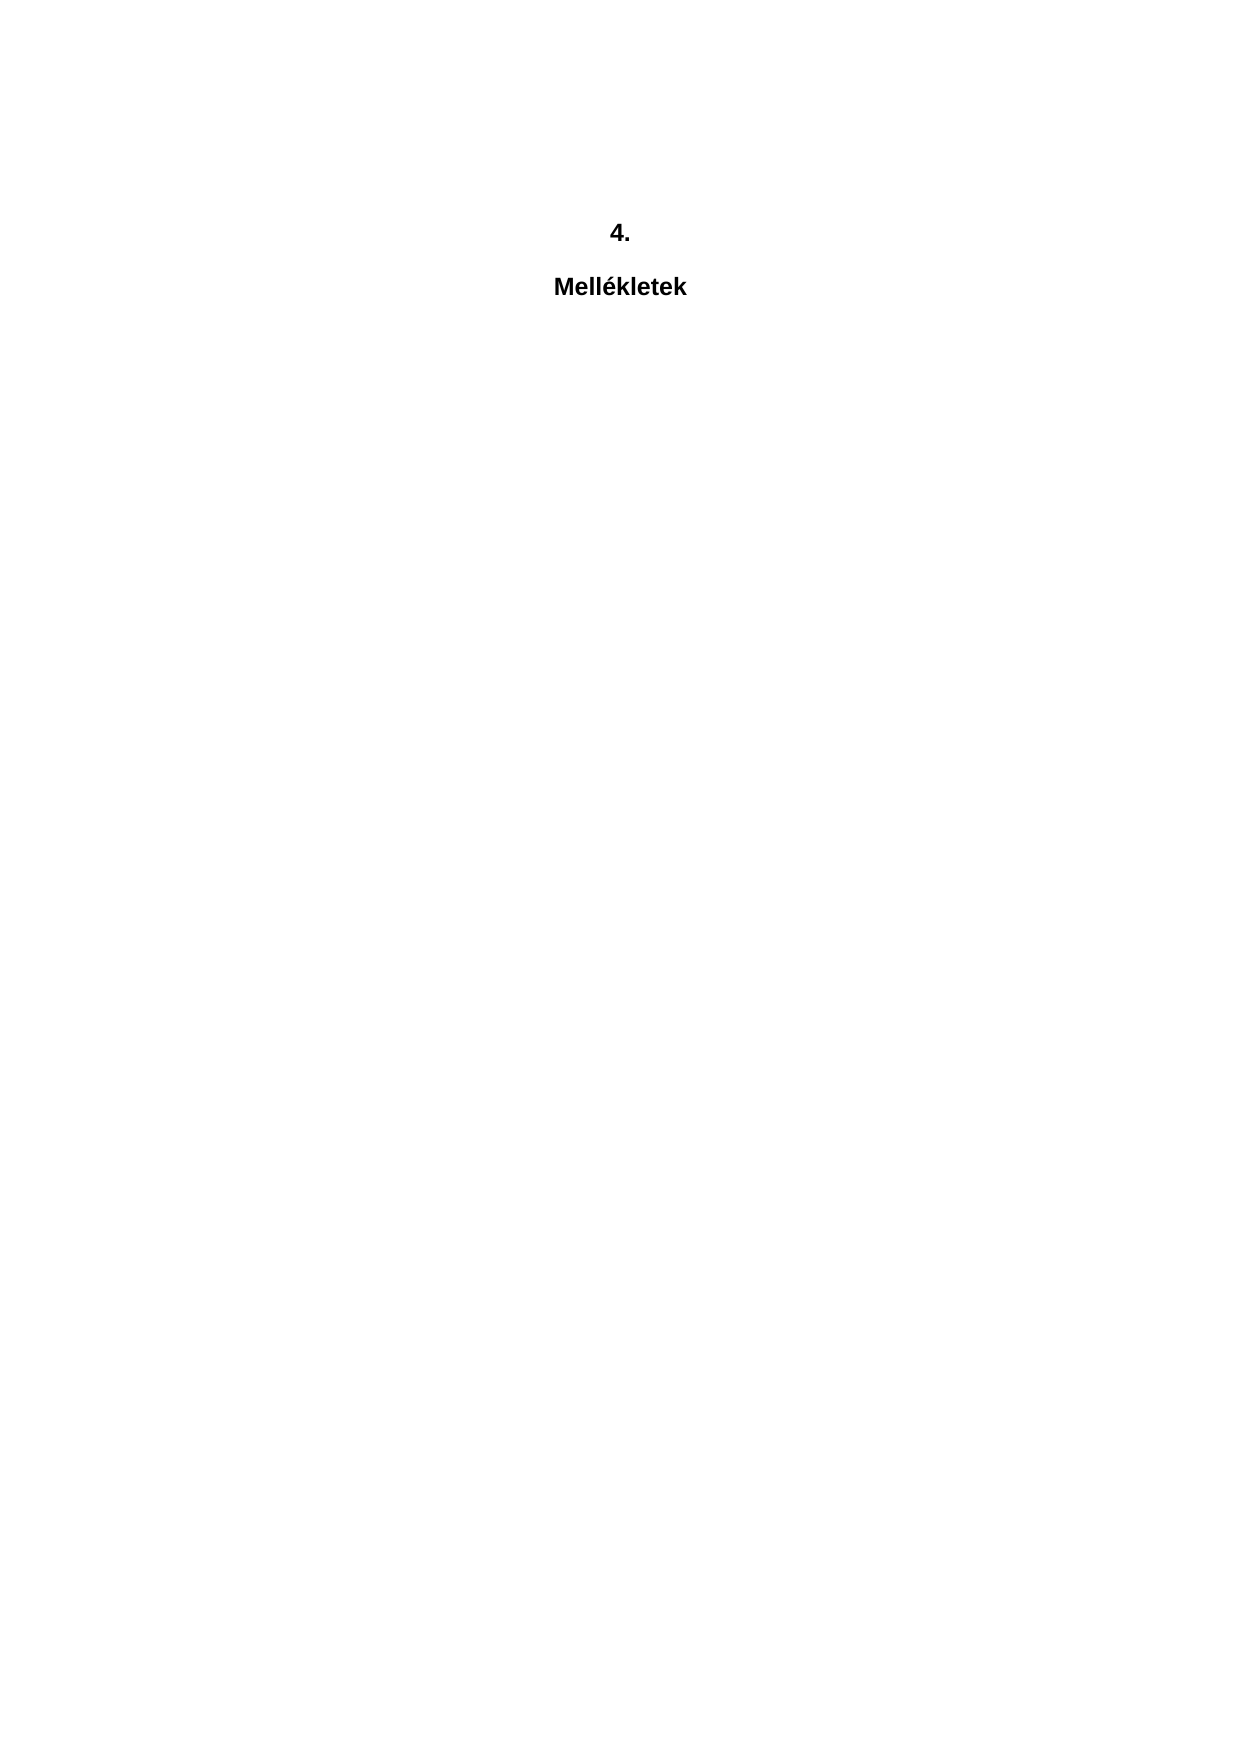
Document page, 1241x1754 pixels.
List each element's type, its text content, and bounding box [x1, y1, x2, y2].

text 4. [148, 218, 1093, 247]
text Mellékletek [148, 272, 1093, 301]
